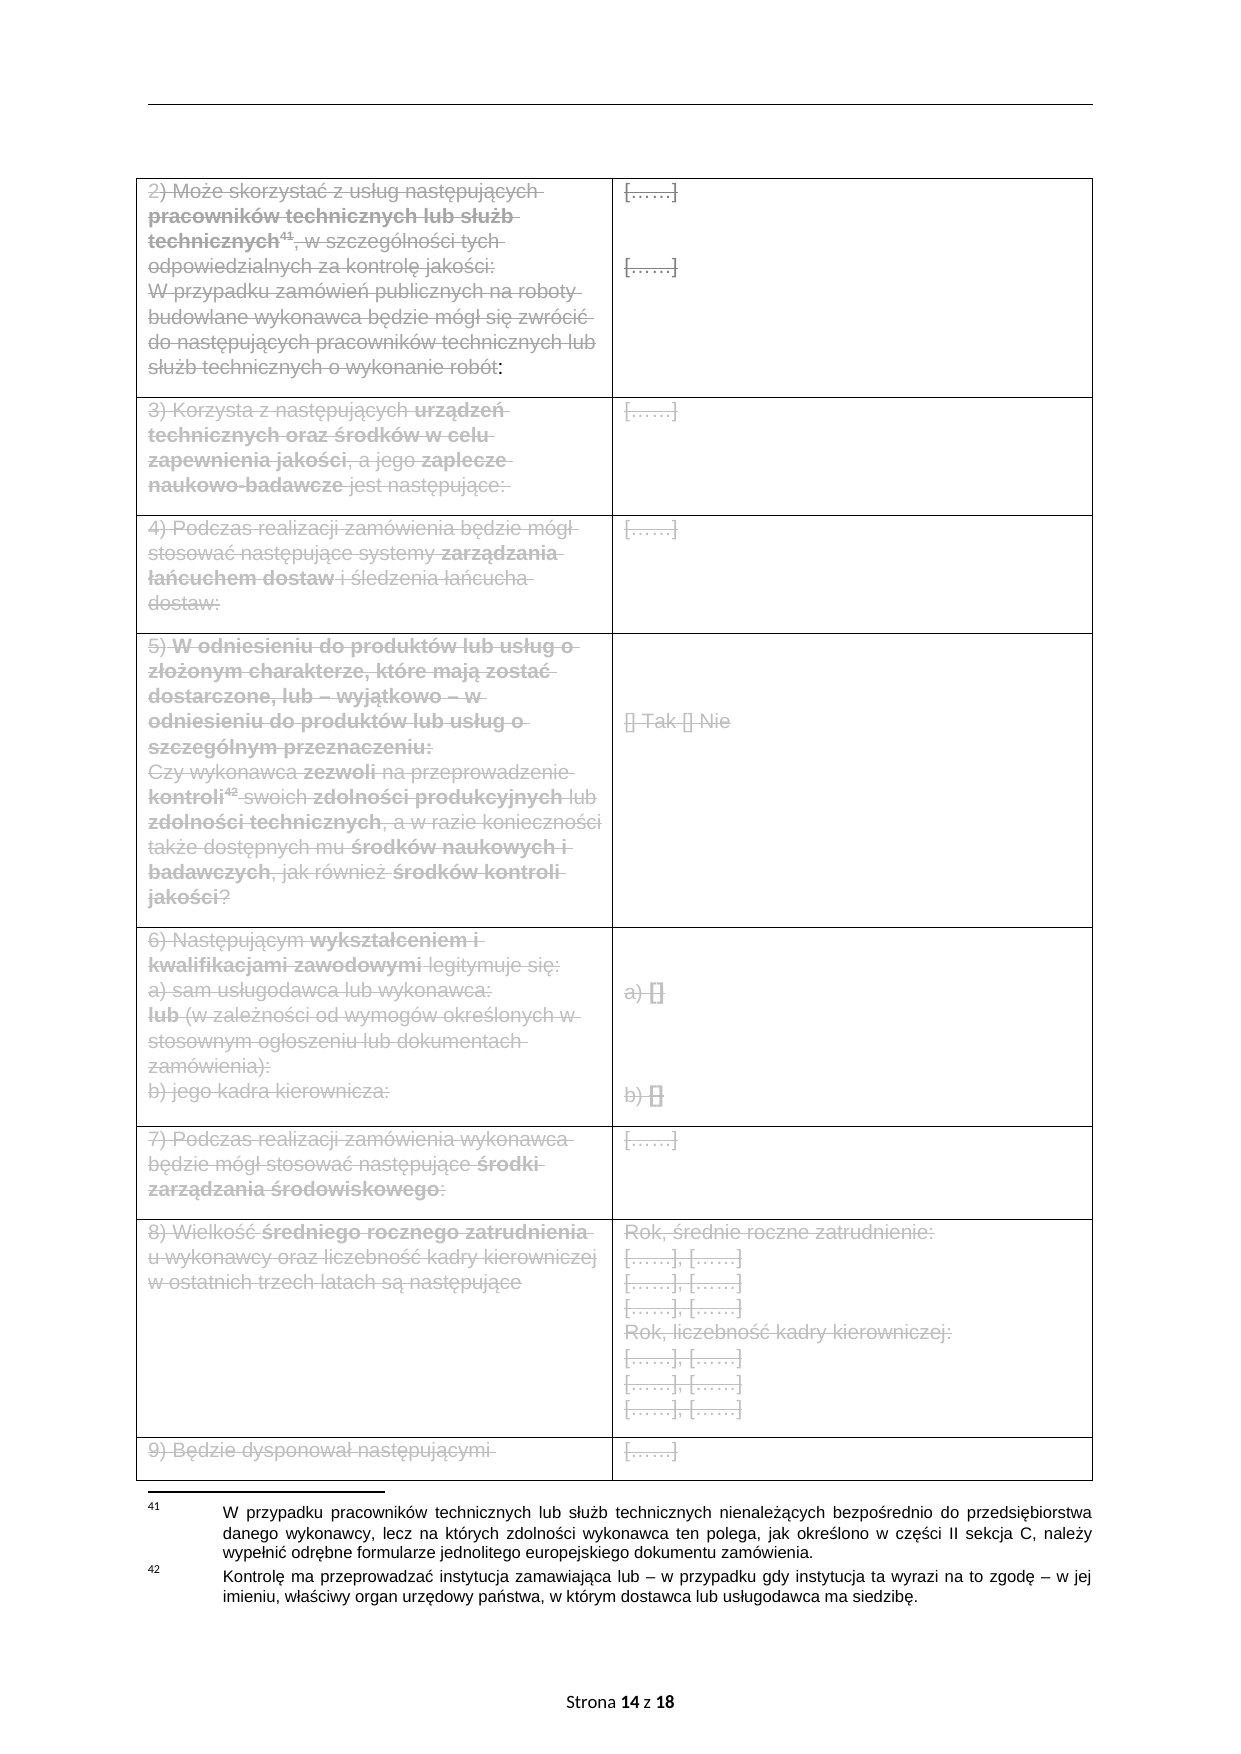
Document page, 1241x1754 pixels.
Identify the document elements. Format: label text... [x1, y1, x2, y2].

table_cell [……] [613, 516, 1092, 633]
table_cell [……] [613, 1438, 1092, 1480]
table_cell [……] [613, 1127, 1092, 1219]
table_cell [] Tak [] Nie [613, 634, 1092, 927]
table_cell 5) W odniesieniu do produktów lub usług o złożonym charakterze, które mają zostać dostarczone, lub – wyjątkowo – w odniesieniu do produktów lub usług o szczególnym przeznaczeniu: Czy wykonawca zezwoli na przeprowadzenie kontroli swoich zdolności produkcyjnych lub zdolności technicznych, a w razie konieczności także dostępnych mu środków naukowych i badawczych, jak również środków kontroli jakości? [137, 634, 612, 927]
table_cell [……] [……] [613, 179, 1092, 397]
table_cell Rok, średnie roczne zatrudnienie: [……], [……] [……], [……] [……], [……] Rok, liczebność kadry kierowniczej: [……], [……] [……], [……] [……], [……] [613, 1220, 1092, 1437]
table_cell 3) Korzysta z następujących urządzeń technicznych oraz środków w celu zapewnienia jakości, a jego zaplecze naukowo-badawcze jest następujące: [137, 398, 612, 515]
table_cell 2) Może skorzystać z usług następujących pracowników technicznych lub służb technicznych, w szczególności tych odpowiedzialnych za kontrolę jakości: W przypadku zamówień publicznych na roboty budowlane wykonawca będzie mógł się zwrócić do następujących pracowników technicznych lub służb technicznych o wykonanie robót: [137, 179, 612, 397]
table_cell 8) Wielkość średniego rocznego zatrudnienia u wykonawcy oraz liczebność kadry kierowniczej w ostatnich trzech latach są następujące [137, 1220, 612, 1437]
table_cell a) [] b) [] [613, 928, 1092, 1126]
table_cell 6) Następującym wykształceniem i kwalifikacjami zawodowymi legitymuje się: a) sam usługodawca lub wykonawca: lub (w zależności od wymogów określonych w stosownym ogłoszeniu lub dokumentach zamówienia): b) jego kadra kierownicza: [137, 928, 612, 1126]
table_cell [……] [613, 398, 1092, 515]
table_cell 7) Podczas realizacji zamówienia wykonawca będzie mógł stosować następujące środki zarządzania środowiskowego: [137, 1127, 612, 1219]
table_cell 4) Podczas realizacji zamówienia będzie mógł stosować następujące systemy zarządzania łańcuchem dostaw i śledzenia łańcucha dostaw: [137, 516, 612, 633]
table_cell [137, 1438, 612, 1480]
